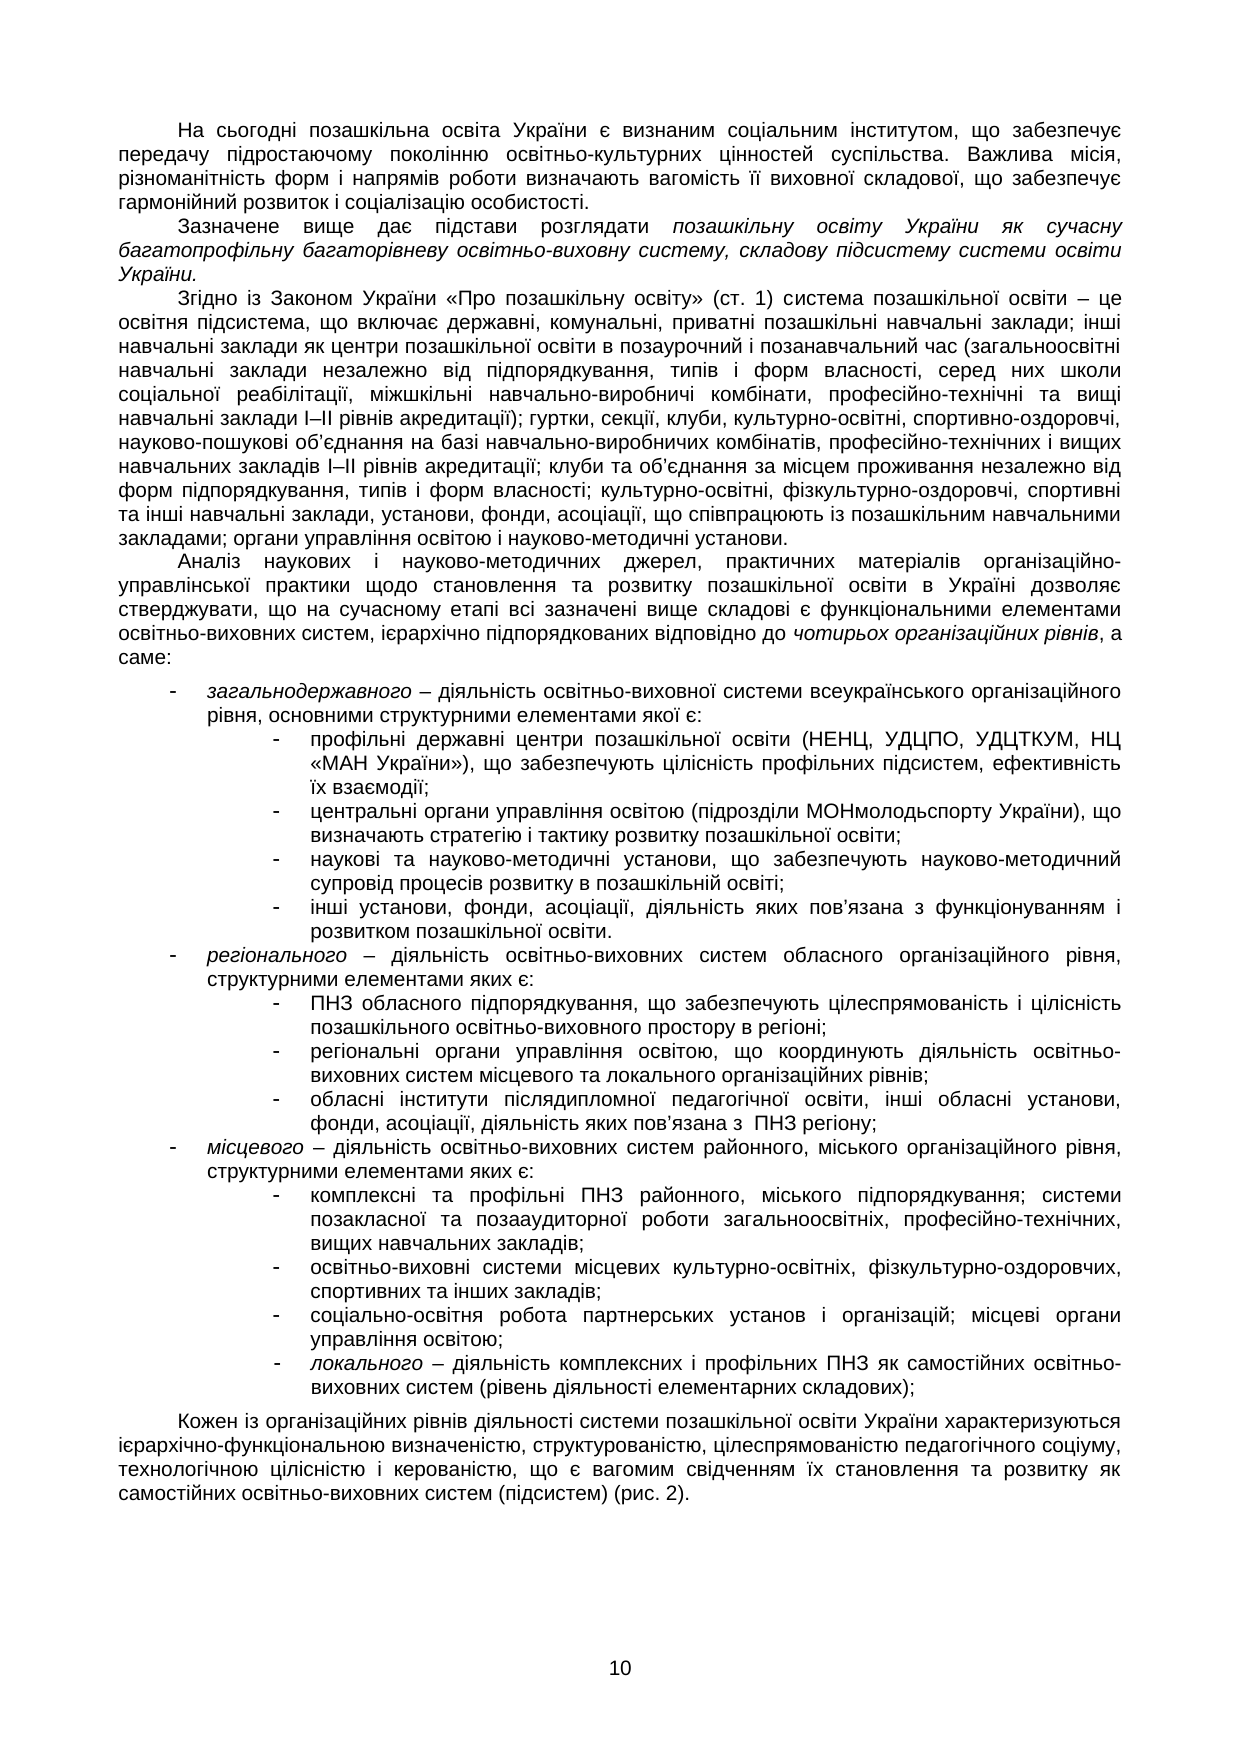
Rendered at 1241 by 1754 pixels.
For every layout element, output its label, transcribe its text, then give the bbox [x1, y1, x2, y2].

list наукові та науково-методичні установи, що забезпечують науково-методичний супровід процесів розвитку в позашкільній освіті; [273, 847, 1122, 895]
list обласні інститути післядипломної педагогічної освіти, інші обласні установи, фонди, асоціації, діяльність яких пов’язана з ПНЗ регіону; [273, 1087, 1122, 1135]
list місцевого – діяльність освітньо-виховних систем районного, міського організаційного рівня, структурними елементами яких є: [169, 1135, 1122, 1183]
text Згідно із Законом України «Про позашкільну освіту» (ст. 1) система позашкільної освіти – це освітня підсистема, що включає державні, комунальні, приватні позашкільні навчальні заклади; інші навчальні заклади як центри позашкільної освіти в позаурочний і позанавчальний час (загальноосвітні навчальні заклади незалежно від підпорядкування, типів і форм власності, серед них школи соціальної реабілітації, міжшкільні навчально-виробничі комбінати, професійно-технічні та вищі навчальні заклади І–ІІ рівнів акредитації); гуртки, секції, клуби, культурно-освітні, спортивно-оздоровчі, науково-пошукові об’єднання на базі навчально-виробничих комбінатів, професійно-технічних і вищих навчальних закладів І–ІІ рівнів акредитації; клуби та об’єднання за місцем проживання незалежно від форм підпорядкування, типів і форм власності; культурно-освітні, фізкультурно-оздоровчі, спортивні та інші навчальні заклади, установи, фонди, асоціації, що співпрацюють із позашкільним навчальними закладами; органи управління освітою і науково-методичні установи. [118, 286, 1122, 549]
list профільні державні центри позашкільної освіти (НЕНЦ, УДЦПО, УДЦТКУМ, НЦ «МАН України»), що забезпечують цілісність профільних підсистем, ефективність їх взаємодії; [273, 727, 1122, 799]
list центральні органи управління освітою (підрозділи МОНмолодьспорту України), що визначають стратегію і тактику розвитку позашкільної освіти; [273, 799, 1122, 847]
list інші установи, фонди, асоціації, діяльність яких пов’язана з функціонуванням і розвитком позашкільної освіти. [273, 895, 1122, 943]
list локального – діяльність комплексних і профільних ПНЗ як самостійних освітньо-виховних систем (рівень діяльності елементарних складових); [274, 1351, 1122, 1399]
text Кожен із організаційних рівнів діяльності системи позашкільної освіти України характеризуються ієрархічно-функціональною визначеністю, структурованістю, цілеспрямованістю педагогічного соціуму, технологічною цілісністю і керованістю, що є вагомим свідченням їх становлення та розвитку як самостійних освітньо-виховних систем (підсистем) (рис. 2). [118, 1409, 1122, 1504]
list освітньо-виховні системи місцевих культурно-освітніх, фізкультурно-оздоровчих, спортивних та інших закладів; [273, 1255, 1122, 1303]
list регіонального – діяльність освітньо-виховних систем обласного організаційного рівня, структурними елементами яких є: [169, 943, 1122, 991]
list соціально-освітня робота партнерських установ і організацій; місцеві органи управління освітою; [273, 1303, 1122, 1351]
text Зазначене вище дає підстави розглядати позашкільну освіту України як сучасну багатопрофільну багаторівневу освітньо-виховну систему, складову підсистему системи освіти України. [118, 214, 1122, 286]
text На сьогодні позашкільна освіта України є визнаним соціальним інститутом, що забезпечує передачу підростаючому поколінню освітньо-культурних цінностей суспільства. Важлива місія, різноманітність форм і напрямів роботи визначають вагомість її виховної складової, що забезпечує гармонійний розвиток і соціалізацію особистості. [118, 118, 1122, 214]
list регіональні органи управління освітою, що координують діяльність освітньо-виховних систем місцевого та локального організаційних рівнів; [273, 1039, 1122, 1087]
list комплексні та профільні ПНЗ районного, міського підпорядкування; системи позакласної та позааудиторної роботи загальноосвітніх, професійно-технічних, вищих навчальних закладів; [273, 1183, 1122, 1255]
text Аналіз наукових і науково-методичних джерел, практичних матеріалів організаційно-управлінської практики щодо становлення та розвитку позашкільної освіти в Україні дозволяє стверджувати, що на сучасному етапі всі зазначені вище складові є функціональними елементами освітньо-виховних систем, ієрархічно підпорядкованих відповідно до чотирьох організаційних рівнів, а саме: [118, 549, 1122, 669]
list загальнодержавного – діяльність освітньо-виховної системи всеукраїнського організаційного рівня, основними структурними елементами якої є: [169, 679, 1122, 727]
list ПНЗ обласного підпорядкування, що забезпечують цілеспрямованість і цілісність позашкільного освітньо-виховного простору в регіоні; [273, 991, 1122, 1039]
